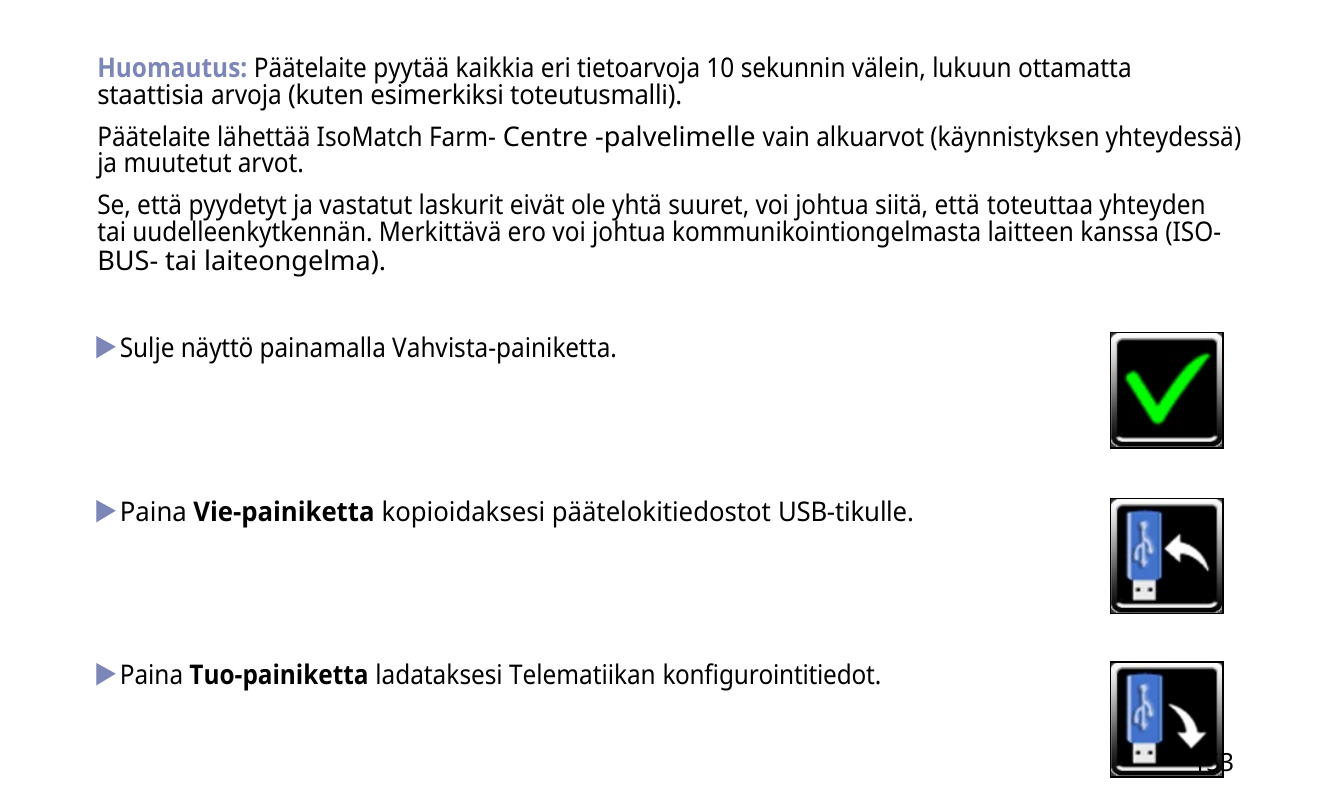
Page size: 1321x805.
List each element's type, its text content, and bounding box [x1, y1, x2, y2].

picture [1111, 365, 1222, 447]
picture [1111, 693, 1222, 776]
text Päätelaite lähettää IsoMatch Farm- Centre -palvelimelle vain alkuarvot (käynnistyksen yhteydessä) ja muutetut arvot. [97, 123, 1258, 181]
list Paina Vie-painiketta kopioidaksesi päätelokitiedostot USB-tikulle. [94, 492, 1258, 529]
list Paina Tuo-painiketta ladataksesi Telematiikan konfigurointitiedot. [94, 656, 1258, 693]
picture [1111, 529, 1222, 613]
list Sulje näyttö painamalla Vahvista-painiketta. [94, 328, 1258, 365]
text Huomautus: Päätelaite pyytää kaikkia eri tietoarvoja 10 sekunnin välein, lukuun ottamatta staattisia arvoja (kuten esimerkiksi toteutusmalli). [97, 55, 1232, 112]
text Se, että pyydetyt ja vastatut laskurit eivät ole yhtä suuret, voi johtua siitä, että toteuttaa yhteyden tai uudelleenkytkennän. Merkittävä ero voi johtua kommunikointiongelmasta laitteen kanssa (ISO- BUS- tai laiteongelma). [97, 191, 1232, 278]
